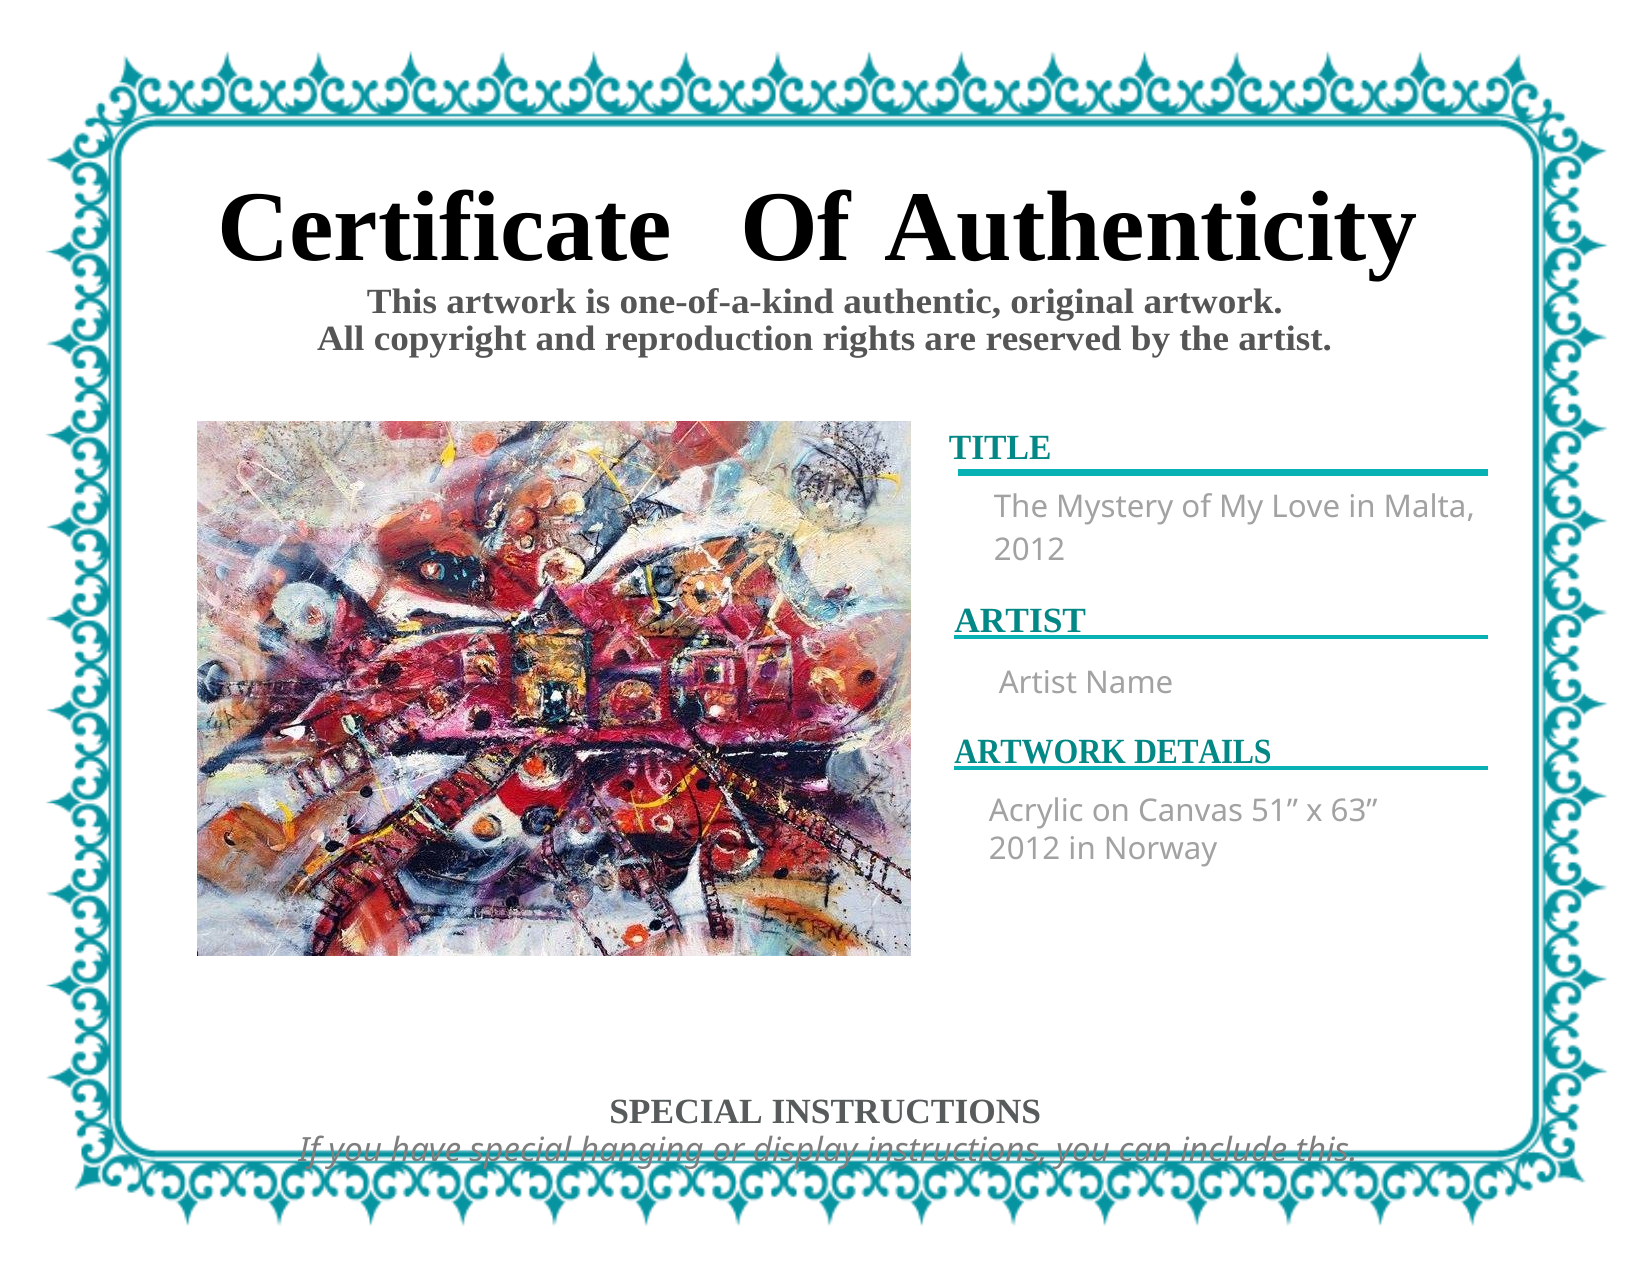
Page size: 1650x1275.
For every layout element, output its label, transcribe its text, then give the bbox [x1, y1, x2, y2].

text SPECIAL INSTRUCTIONS [202, 1092, 1448, 1131]
text Artist Name [998, 660, 1500, 703]
text ARTWORK DETAILS [954, 730, 1500, 771]
text TITLE [568, 427, 1432, 467]
text Acrylic on Canvas 51” x 63” [989, 792, 1500, 829]
text 2012 in Norway [989, 829, 1500, 867]
text All copyright and reproduction rights are reserved by the artist. [202, 321, 1448, 358]
text The Mystery of My Love in Malta, 2012 [994, 484, 1500, 569]
text Certificate Of Authenticity [202, 167, 1432, 282]
text If you have special hanging or display instructions, you can include this. [202, 1131, 1455, 1169]
text This artwork is one-of-a-kind authentic, original artwork. [202, 284, 1448, 321]
text ARTIST [954, 599, 1500, 640]
picture [0, 0, 1650, 1275]
